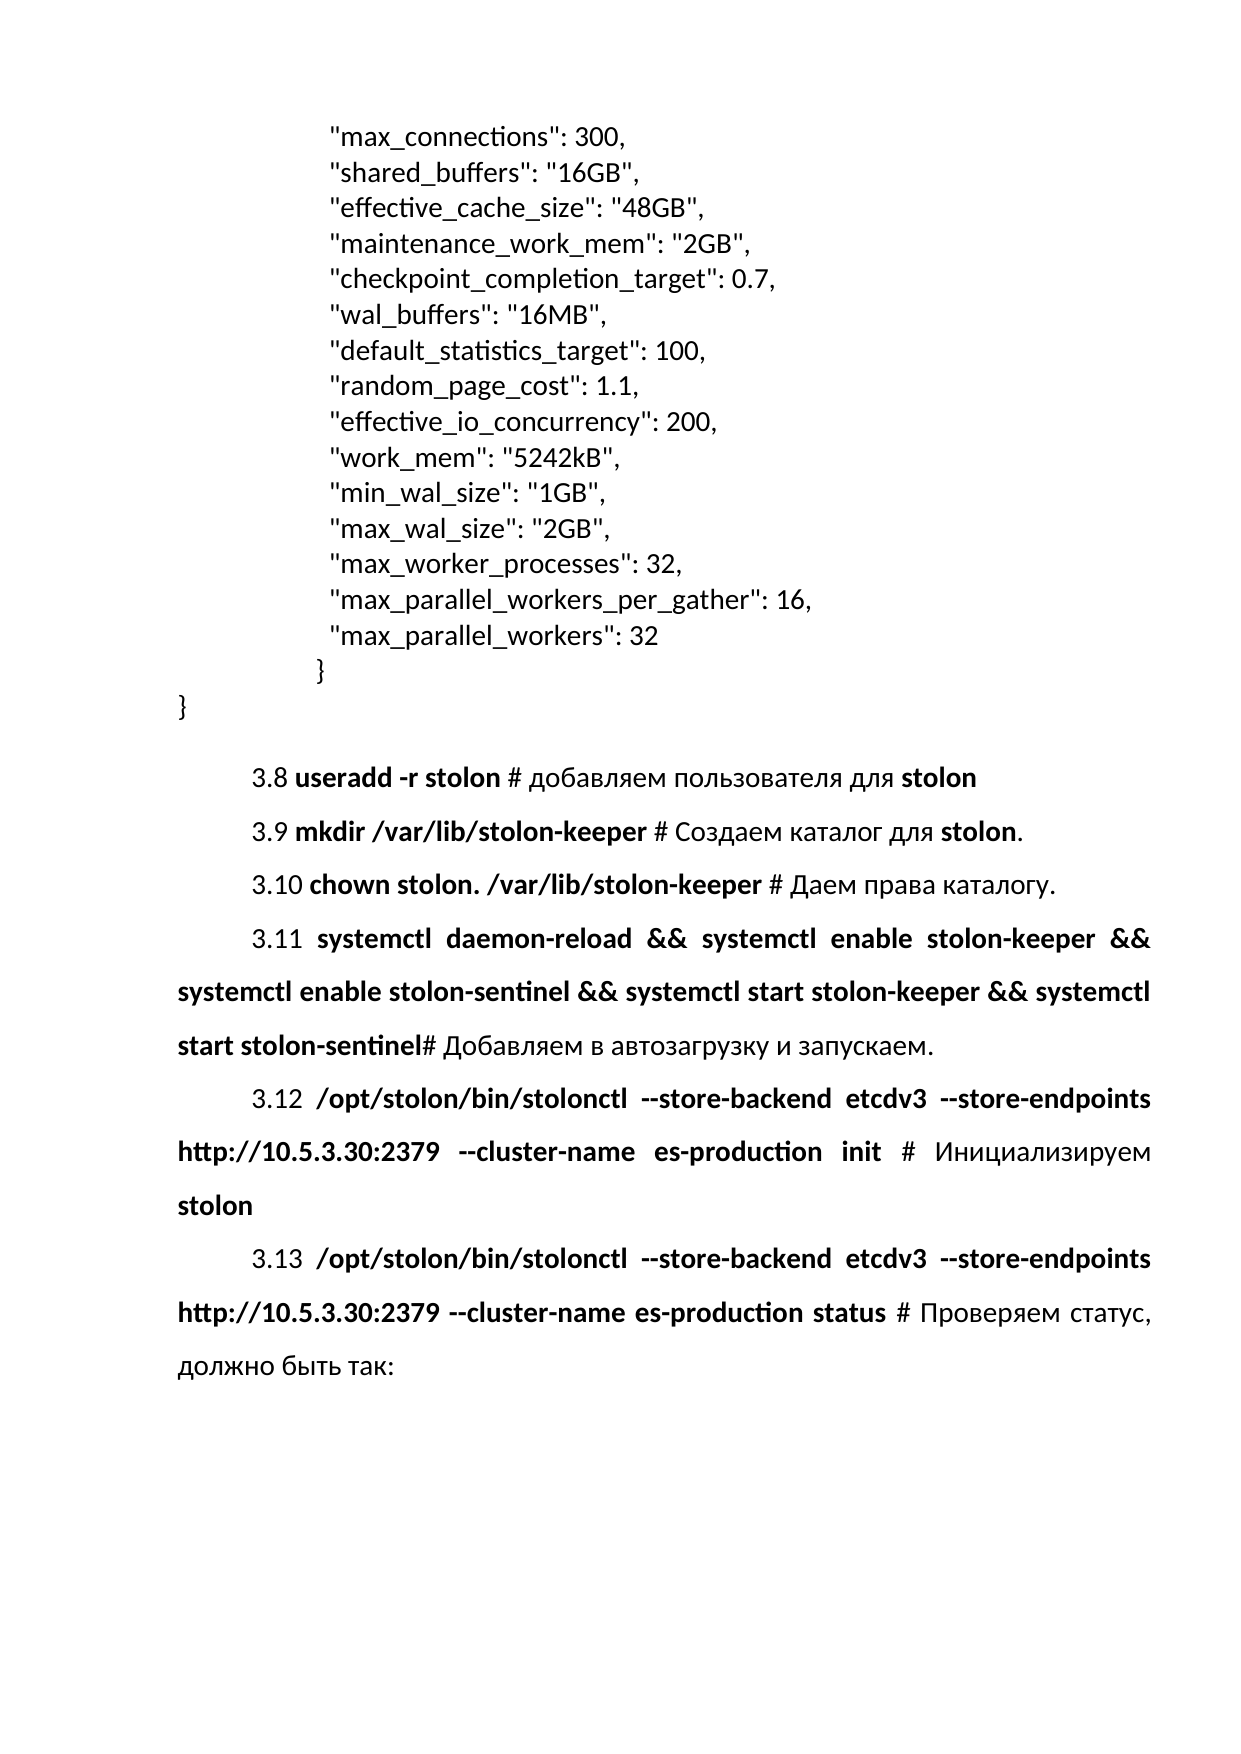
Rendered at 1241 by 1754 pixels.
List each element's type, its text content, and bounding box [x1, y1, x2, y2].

text "effective_io_concurrency": 200, [177, 403, 1152, 439]
text "maintenance_work_mem": "2GB", [177, 225, 1152, 261]
text "wal_buffers": "16MB", [177, 296, 1152, 332]
text "max_worker_processes": 32, [177, 546, 1152, 581]
text 3.12 /opt/stolon/bin/stolonctl --store-backend etcdv3 --store-endpoints http://10.5.3.30:2379 --cluster-name es-production init # Инициализируем stolon [177, 1080, 1152, 1222]
text "effective_cache_size": "48GB", [177, 189, 1152, 225]
text "min_wal_size": "1GB", [177, 474, 1152, 510]
text "work_mem": "5242kB", [177, 439, 1152, 474]
text 3.9 mkdir /var/lib/stolon-keeper # Создаем каталог для stolon. [177, 813, 1152, 848]
text "max_wal_size": "2GB", [177, 510, 1152, 546]
text "max_parallel_workers": 32 [177, 617, 1152, 652]
text 3.13 /opt/stolon/bin/stolonctl --store-backend etcdv3 --store-endpoints http://10.5.3.30:2379 --cluster-name es-production status # Проверяем статус, должно быть так: [177, 1240, 1152, 1383]
text "default_statistics_target": 100, [177, 332, 1152, 367]
text } [177, 688, 1152, 724]
text } [177, 652, 1152, 688]
text "checkpoint_completion_target": 0.7, [177, 261, 1152, 296]
text 3.10 chown stolon. /var/lib/stolon-keeper # Даем права каталогу. [177, 866, 1152, 902]
text 3.11 systemctl daemon-reload && systemctl enable stolon-keeper && systemctl enable stolon-sentinel && systemctl start stolon-keeper && systemctl start stolon-sentinel# Добавляем в автозагрузку и запускаем. [177, 920, 1152, 1062]
text 3.8 useradd -r stolon # добавляем пользователя для stolon [177, 759, 1152, 795]
text "max_parallel_workers_per_gather": 16, [177, 581, 1152, 617]
text "shared_buffers": "16GB", [177, 154, 1152, 189]
text "max_connections": 300, [177, 118, 1152, 154]
text "random_page_cost": 1.1, [177, 367, 1152, 403]
